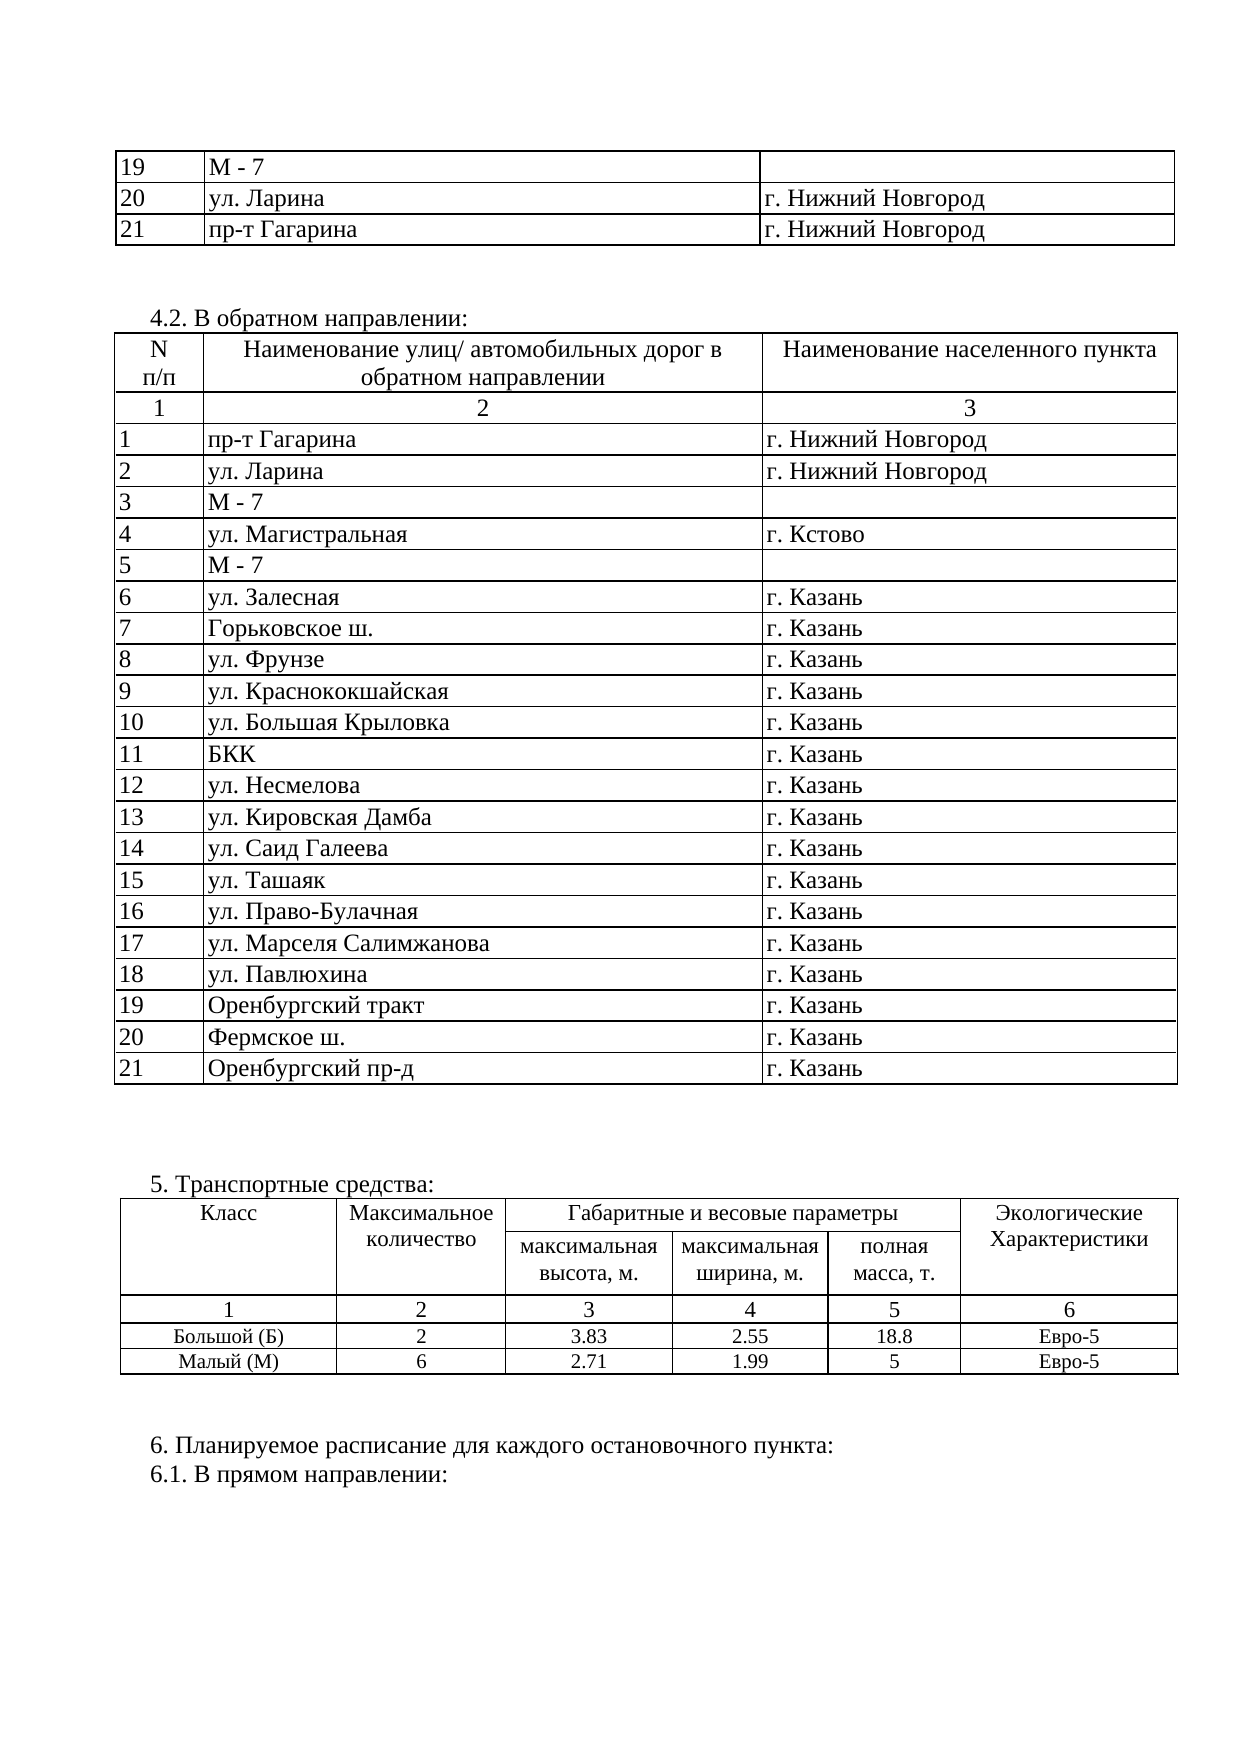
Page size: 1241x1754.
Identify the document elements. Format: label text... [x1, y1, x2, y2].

table_header Максимальное количество [337, 1199, 505, 1294]
table_cell 6 [337, 1349, 505, 1373]
table_cell г. Казань [763, 832, 1177, 863]
table_cell [763, 549, 1177, 580]
table_cell г. Казань [763, 737, 1177, 769]
table_cell ул. Марселя Салимжанова [204, 928, 762, 957]
table_cell Малый (М) [121, 1349, 336, 1373]
table_cell 6 [961, 1296, 1177, 1322]
table_cell пр-т Гагарина [204, 424, 762, 454]
table_cell ул. Ларина [204, 456, 762, 486]
table_cell [761, 152, 1174, 181]
table_header Класс [121, 1199, 336, 1294]
table_cell М - 7 [204, 487, 762, 517]
table_cell ул. Большая Крыловка [204, 707, 762, 737]
table_cell 3 [506, 1296, 672, 1322]
table_cell Большой (Б) [121, 1324, 336, 1348]
table_cell 3 [115, 487, 203, 517]
table_cell ул. Фрунзе [204, 645, 762, 674]
table_cell г. Казань [763, 989, 1177, 1020]
table_cell 11 [115, 738, 203, 769]
table_cell ул. Право-Булачная [204, 896, 762, 926]
table_header Экологические Характеристики [961, 1199, 1177, 1294]
table_cell 17 [115, 927, 203, 957]
table_cell ул. Ларина [205, 183, 759, 213]
table_cell Оренбургский тракт [204, 991, 762, 1020]
table_cell 6 [115, 581, 203, 611]
table_cell г. Казань [763, 1052, 1177, 1083]
table_cell г. Казань [763, 958, 1177, 989]
table_cell 18.8 [829, 1324, 960, 1348]
table_cell ул. Павлюхина [204, 959, 762, 989]
table_cell 4 [115, 518, 203, 548]
table_cell 2.71 [506, 1349, 672, 1373]
table_cell ул. Несмелова [204, 770, 762, 800]
table_cell 2 [337, 1296, 505, 1322]
table_cell г. Нижний Новгород [761, 183, 1174, 213]
table_cell 20 [115, 1021, 203, 1052]
table_cell г. Казань [763, 580, 1177, 611]
text 5. Транспортные средства: [150, 1169, 1090, 1197]
table_cell 12 [115, 770, 203, 800]
table_cell ул. Саид Галеева [204, 833, 762, 863]
table_cell г. Нижний Новгород [763, 454, 1177, 486]
table_cell М - 7 [205, 152, 759, 181]
table_cell 5 [829, 1349, 960, 1373]
table_cell пр-т Гагарина [205, 215, 759, 244]
text 6. Планируемое расписание для каждого остановочного пункта: [150, 1430, 1090, 1459]
table_cell Евро-5 [961, 1324, 1177, 1348]
table_header Наименование населенного пункта [763, 334, 1177, 391]
table_cell г. Казань [763, 1020, 1177, 1052]
table_cell 2.55 [673, 1324, 827, 1348]
table_cell 21 [117, 215, 204, 244]
table_cell 10 [115, 707, 203, 737]
table_cell г. Казань [763, 706, 1177, 737]
table_cell 21 [115, 1053, 203, 1083]
table_cell г. Казань [763, 611, 1177, 643]
text 6.1. В прямом направлении: [150, 1459, 1090, 1487]
table_cell Оренбургский пр-д [204, 1053, 762, 1083]
table_cell 4 [673, 1296, 827, 1322]
table_cell 5 [115, 550, 203, 580]
table_cell 1.99 [673, 1349, 827, 1373]
table_cell г. Казань [763, 895, 1177, 926]
table_cell 19 [117, 152, 204, 181]
table_header N п/п [115, 334, 203, 391]
table_cell 8 [115, 644, 203, 674]
table_cell 20 [117, 183, 204, 213]
table_header Габаритные и весовые параметры [506, 1199, 960, 1231]
table_cell 14 [115, 833, 203, 863]
table_cell ул. Магистральная [204, 519, 762, 548]
table_cell 1 [115, 424, 203, 454]
table_cell 3 [763, 391, 1177, 423]
table_cell Горьковское ш. [204, 613, 762, 643]
table_cell ул. Залесная [204, 582, 762, 611]
table_cell 7 [115, 613, 203, 643]
table_cell г. Кстово [763, 517, 1177, 548]
table_cell максимальная высота, м. [506, 1232, 672, 1294]
table_cell 2 [204, 393, 762, 423]
table_cell г. Казань [763, 769, 1177, 800]
table_cell 19 [115, 990, 203, 1020]
table_cell 1 [121, 1296, 336, 1322]
table_cell Евро-5 [961, 1349, 1177, 1373]
table_cell 5 [829, 1296, 960, 1322]
table_cell г. Казань [763, 643, 1177, 674]
table_header Наименование улиц/ автомобильных дорог в обратном направлении [204, 334, 762, 391]
table_cell 18 [115, 959, 203, 989]
table_cell 15 [115, 864, 203, 894]
table_cell ул. Краснококшайская [204, 676, 762, 706]
table_cell 1 [115, 392, 203, 423]
table_cell г. Казань [763, 674, 1177, 706]
table_cell М - 7 [204, 550, 762, 580]
table_cell 2 [115, 455, 203, 486]
table_cell 16 [115, 896, 203, 926]
text 4.2. В обратном направлении: [150, 303, 1090, 332]
table_cell полная масса, т. [829, 1232, 960, 1294]
table_cell ул. Ташаяк [204, 865, 762, 894]
table_cell 2 [337, 1324, 505, 1348]
table_cell г. Нижний Новгород [761, 215, 1174, 244]
table_cell г. Казань [763, 800, 1177, 832]
table_cell БКК [204, 739, 762, 769]
table_cell ул. Кировская Дамба [204, 802, 762, 832]
table_cell максимальная ширина, м. [673, 1232, 827, 1294]
table_cell г. Казань [763, 863, 1177, 894]
table_cell [763, 486, 1177, 517]
table_cell г. Нижний Новгород [763, 423, 1177, 454]
table_cell 3.83 [506, 1324, 672, 1348]
table_cell 13 [115, 801, 203, 832]
table_cell 9 [115, 675, 203, 706]
table_cell Фермское ш. [204, 1022, 762, 1052]
table_cell г. Казань [763, 926, 1177, 957]
